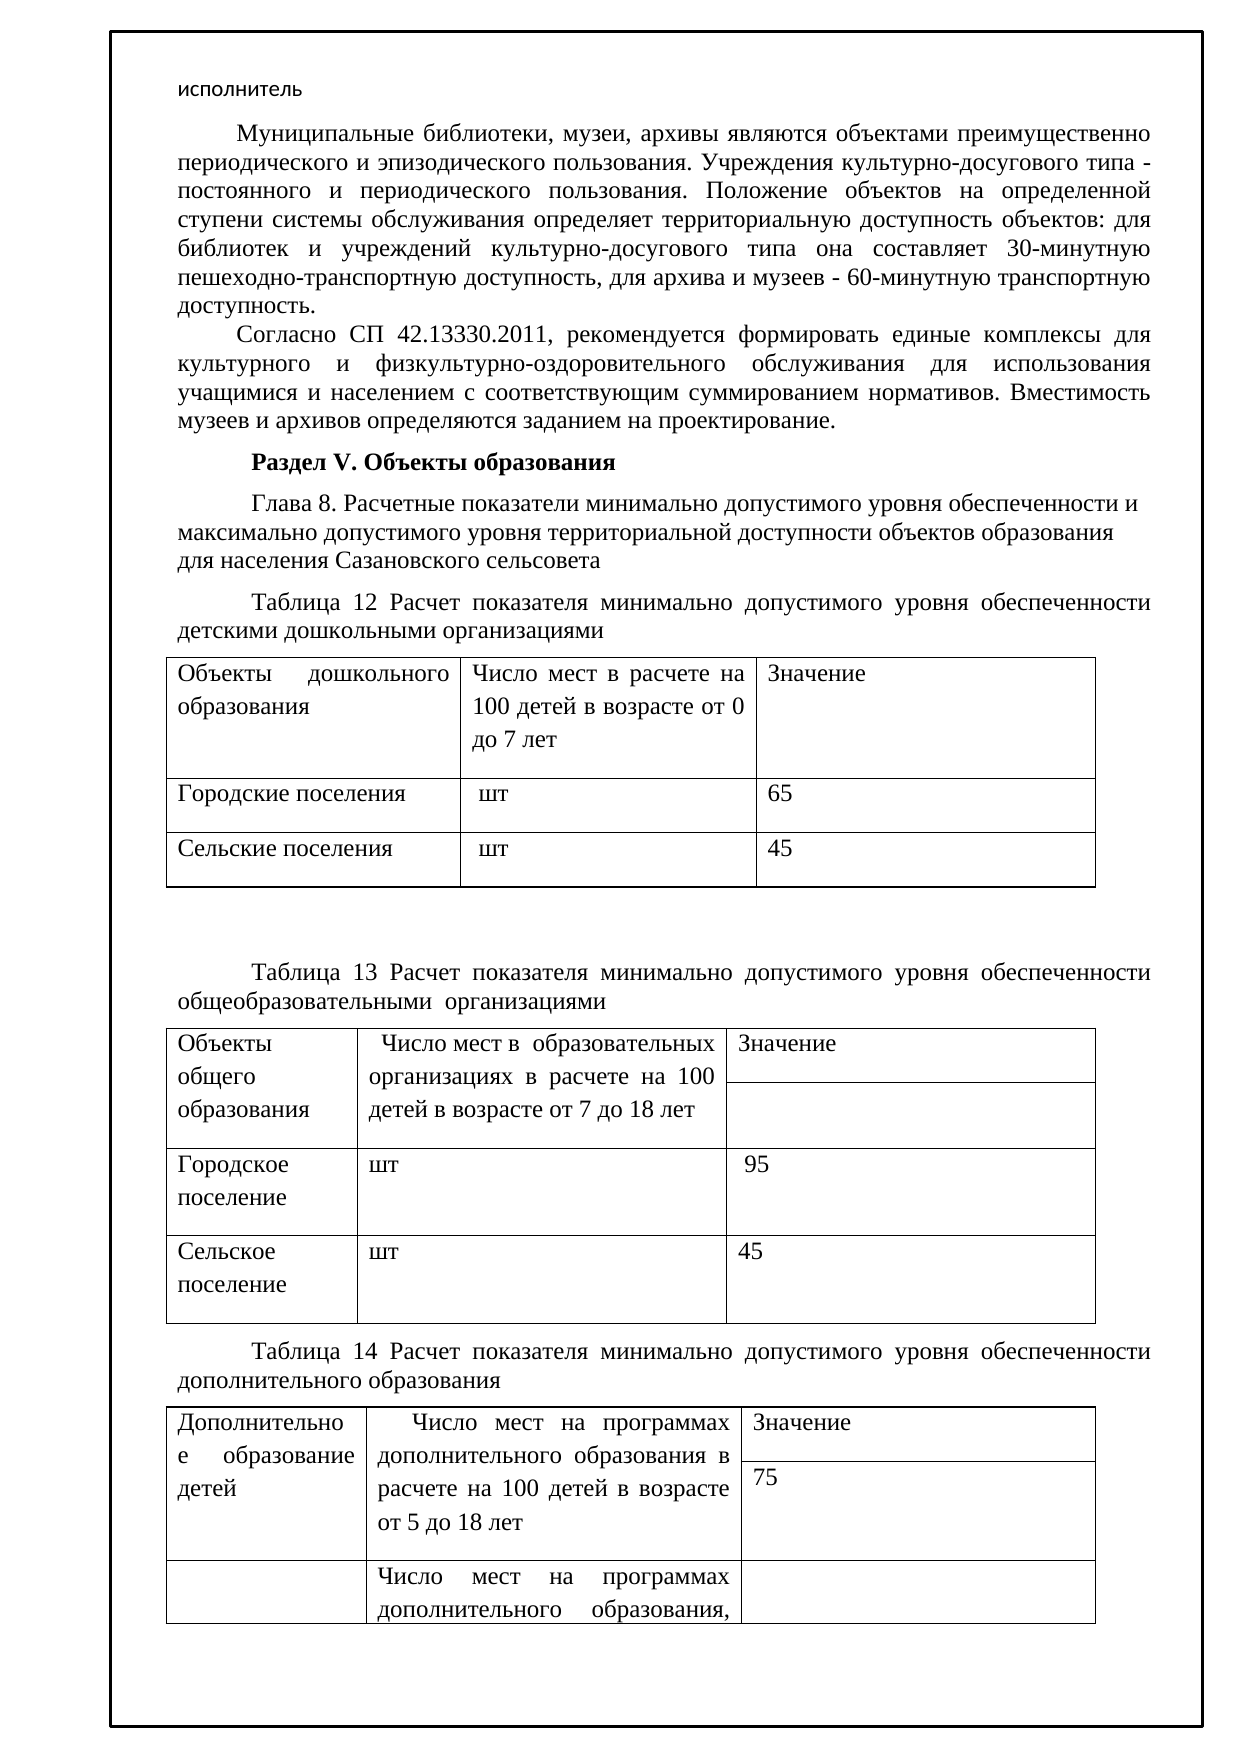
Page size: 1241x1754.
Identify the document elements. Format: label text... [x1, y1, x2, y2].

table_header Объекты общего образования [167, 1029, 357, 1148]
table_cell Городское поселение [167, 1149, 357, 1235]
table_header Число мест в расчете на 100 детей в возрасте от 0 до 7 лет [461, 658, 756, 777]
table_cell шт [461, 833, 756, 886]
table_cell 65 [757, 779, 1095, 832]
table_cell [742, 1561, 1095, 1623]
table_header Значение [757, 658, 1095, 777]
text Таблица 13 Расчет показателя минимально допустимого уровня обеспеченности общеобразовательными организациями [177, 957, 1152, 1015]
table_header Число мест в образовательных организациях в расчете на 100 детей в возрасте от 7 до 18 лет [358, 1029, 726, 1148]
table_cell [727, 1083, 1095, 1148]
table_cell 45 [757, 833, 1095, 886]
table_cell шт [358, 1236, 726, 1323]
text Глава 8. Расчетные показатели минимально допустимого уровня обеспеченности и максимально допустимого уровня территориальной доступности объектов образования для населения Сазановского сельсовета [177, 488, 1152, 574]
table_header Объекты дошкольного образования [167, 658, 460, 777]
table_cell Сельское поселение [167, 1236, 357, 1323]
table_cell шт [461, 779, 756, 832]
text Согласно СП 42.13330.2011, рекомендуется формировать единые комплексы для культурного и физкультурно-оздоровительного обслуживания для использования учащимися и населением с соответствующим суммированием нормативов. Вместимость музеев и архивов определяются заданием на проектирование. [177, 319, 1152, 434]
table_cell Сельские поселения [167, 833, 460, 886]
text Таблица 12 Расчет показателя минимально допустимого уровня обеспеченности детскими дошкольными организациями [177, 587, 1152, 644]
table_cell Городские поселения [167, 779, 460, 832]
text Раздел V. Объекты образования [177, 447, 1152, 476]
table_header Число мест на программах дополнительного образования в расчете на 100 детей в возрасте от 5 до 18 лет [367, 1408, 741, 1560]
text Муниципальные библиотеки, музеи, архивы являются объектами преимущественно периодического и эпизодического пользования. Учреждения культурно-досугового типа - постоянного и периодического пользования. Положение объектов на определенной ступени системы обслуживания определяет территориальную доступность объектов: для библиотек и учреждений культурно-досугового типа она составляет 30-минутную пешеходно-транспортную доступность, для архива и музеев - 60-минутную транспортную доступность. [177, 118, 1152, 319]
table_cell 75 [742, 1462, 1095, 1560]
table_cell 95 [727, 1149, 1095, 1235]
text Таблица 14 Расчет показателя минимально допустимого уровня обеспеченности дополнительного образования [177, 1336, 1152, 1394]
table_header Дополнительное образование детей [167, 1408, 366, 1560]
table_cell [167, 1561, 366, 1623]
table_header Значение [727, 1029, 1095, 1082]
table_cell 45 [727, 1236, 1095, 1323]
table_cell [367, 1561, 741, 1623]
table_header Значение [742, 1408, 1095, 1461]
table_cell шт [358, 1149, 726, 1235]
